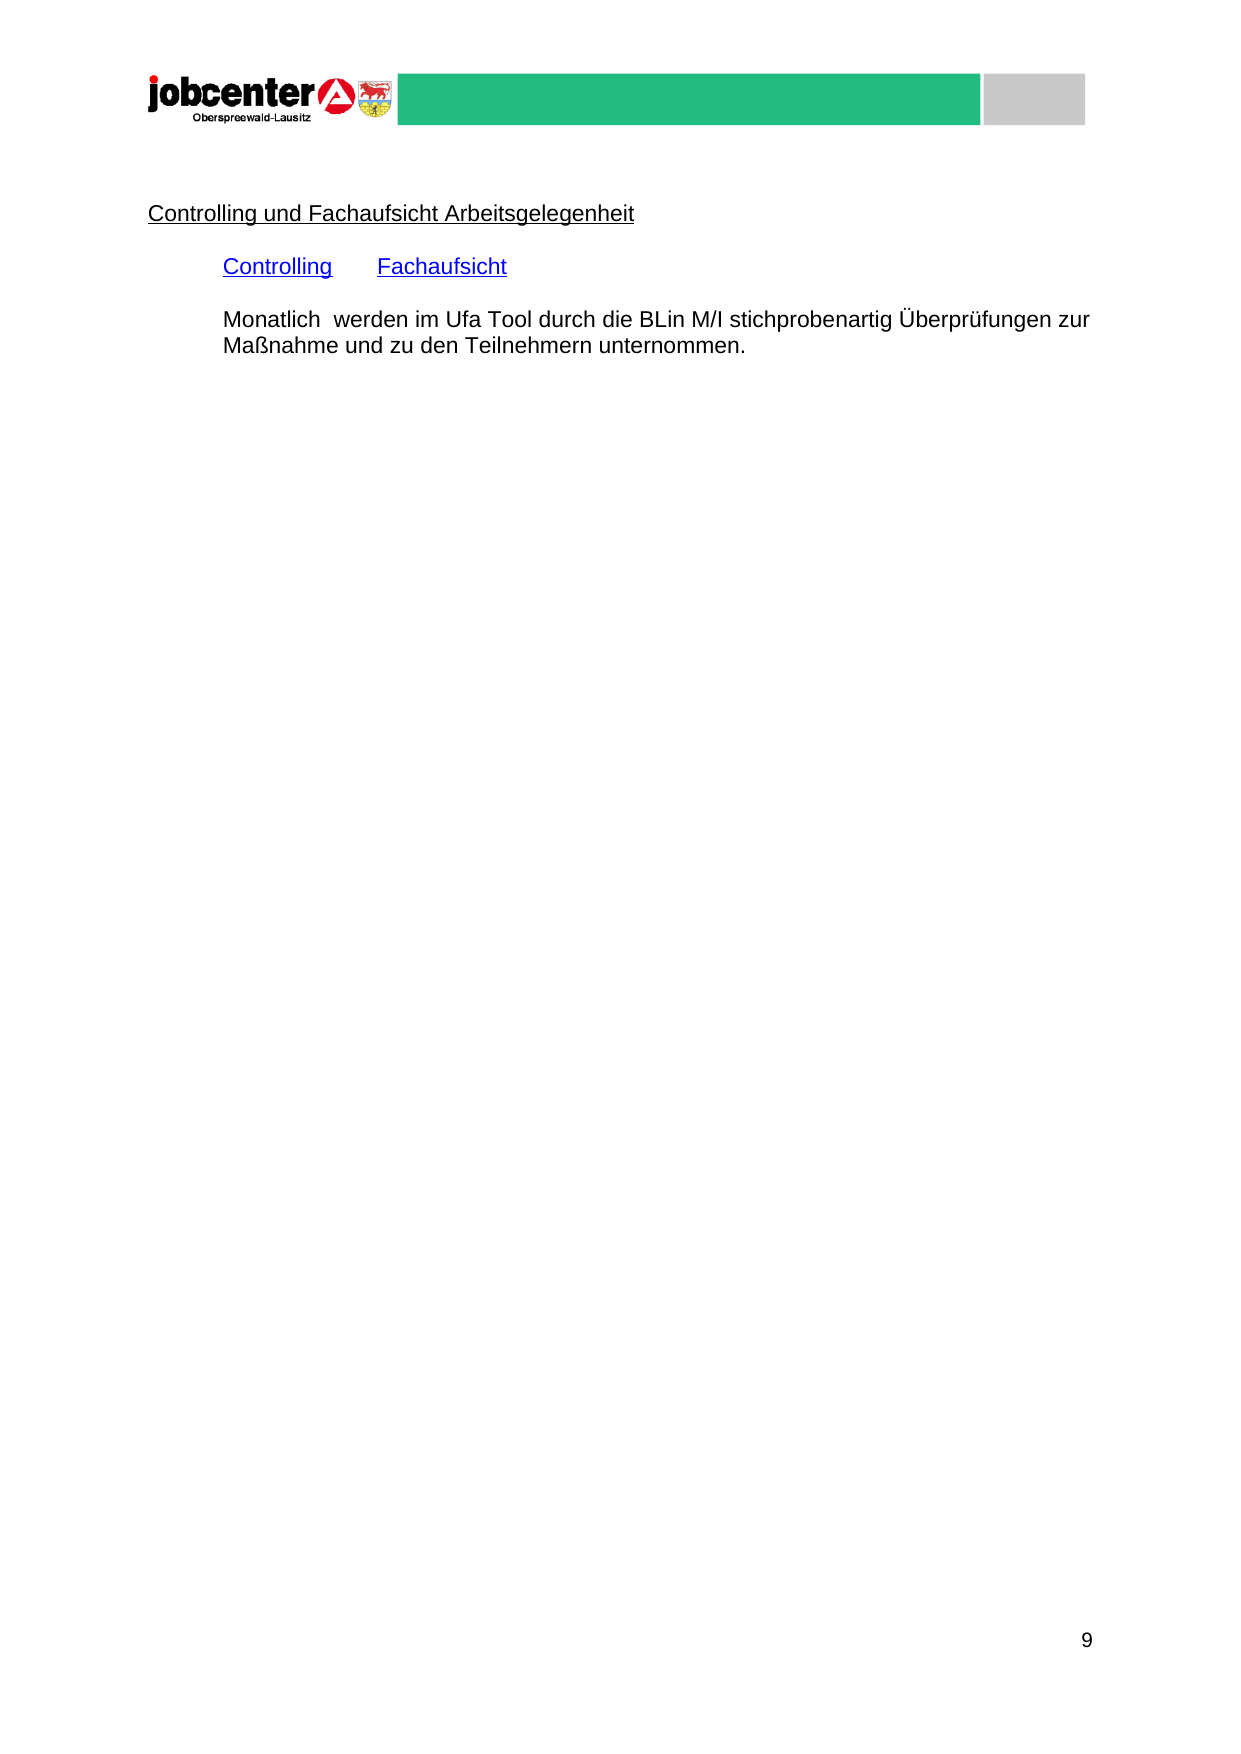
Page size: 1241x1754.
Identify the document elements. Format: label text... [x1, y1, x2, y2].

list Monatlich werden im Ufa Tool durch die BLin M/I stichprobenartig Überprüfungen zur Maßnahme und zu den Teilnehmern unternommen. [223, 306, 1093, 358]
text Controlling und Fachaufsicht Arbeitsgelegenheit [148, 200, 1093, 227]
picture [147, 75, 395, 126]
list Controlling Fachaufsicht [223, 253, 1093, 279]
